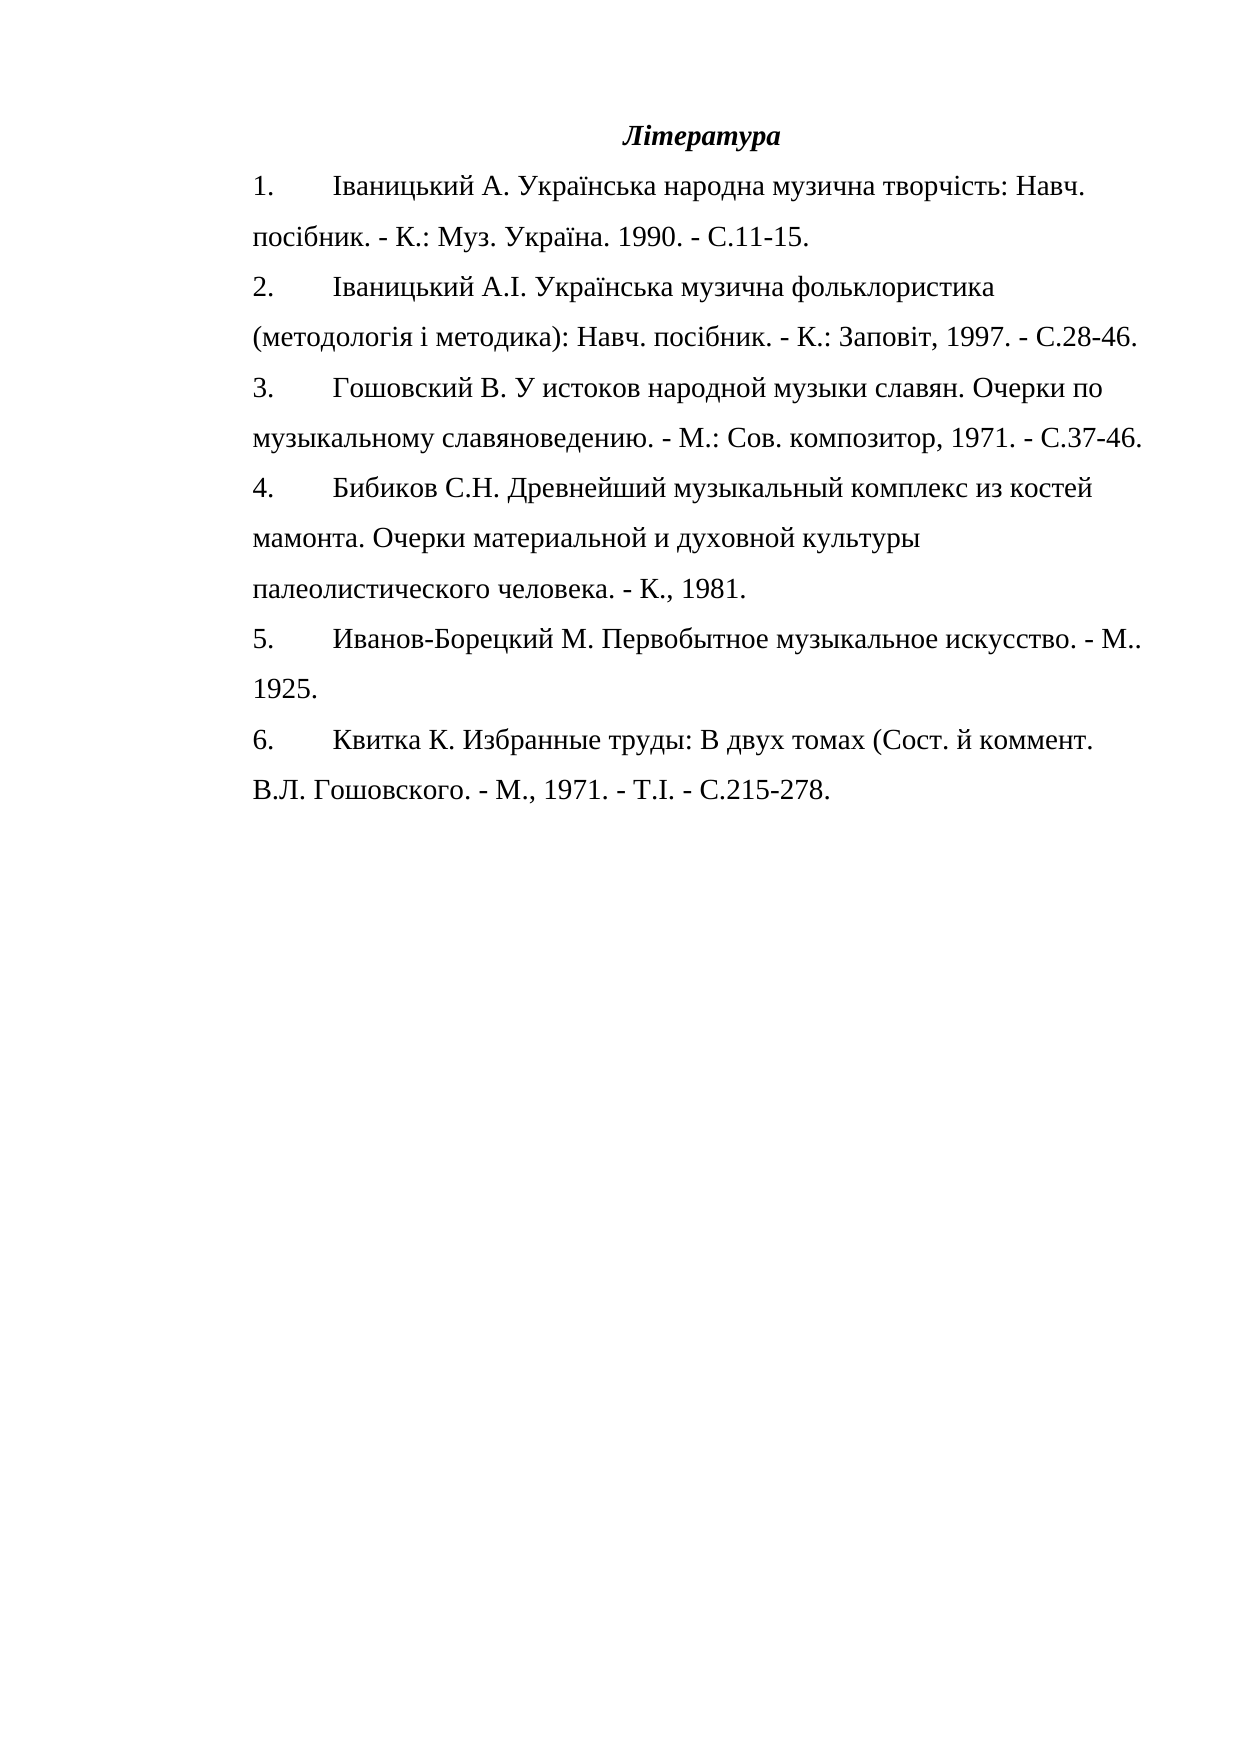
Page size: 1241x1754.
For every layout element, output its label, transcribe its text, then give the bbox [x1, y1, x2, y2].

text 5. Иванов-Борецкий М. Первобытное музыкальное искусство. - М.. 1925. [252, 621, 1152, 705]
subtitle Література [177, 118, 1152, 152]
text 6. Квитка К. Избранные труды: В двух томах (Сост. й коммент. В.Л. Гошовского. - М., 1971. - T.I. - С.215-278. [252, 722, 1152, 806]
text 2. Іваницький A.I. Українська музична фольклористика (методологія і методика): Навч. посібник. - К.: Заповіт, 1997. - С.28-46. [252, 269, 1152, 353]
text 3. Гошовский В. У истоков народной музыки славян. Очерки по музыкальному славяноведению. - М.: Сов. композитор, 1971. - C.37-46. [252, 370, 1152, 453]
text 4. Бибиков С.Н. Древнейший музыкальный комплекс из костей мамонта. Очерки материальной и духовной культуры палеолистического человека. - К., 1981. [252, 470, 1152, 604]
text 1. Іваницький А. Українська народна музична творчість: Навч. посібник. - К.: Муз. Україна. 1990. - С.11-15. [252, 168, 1152, 252]
